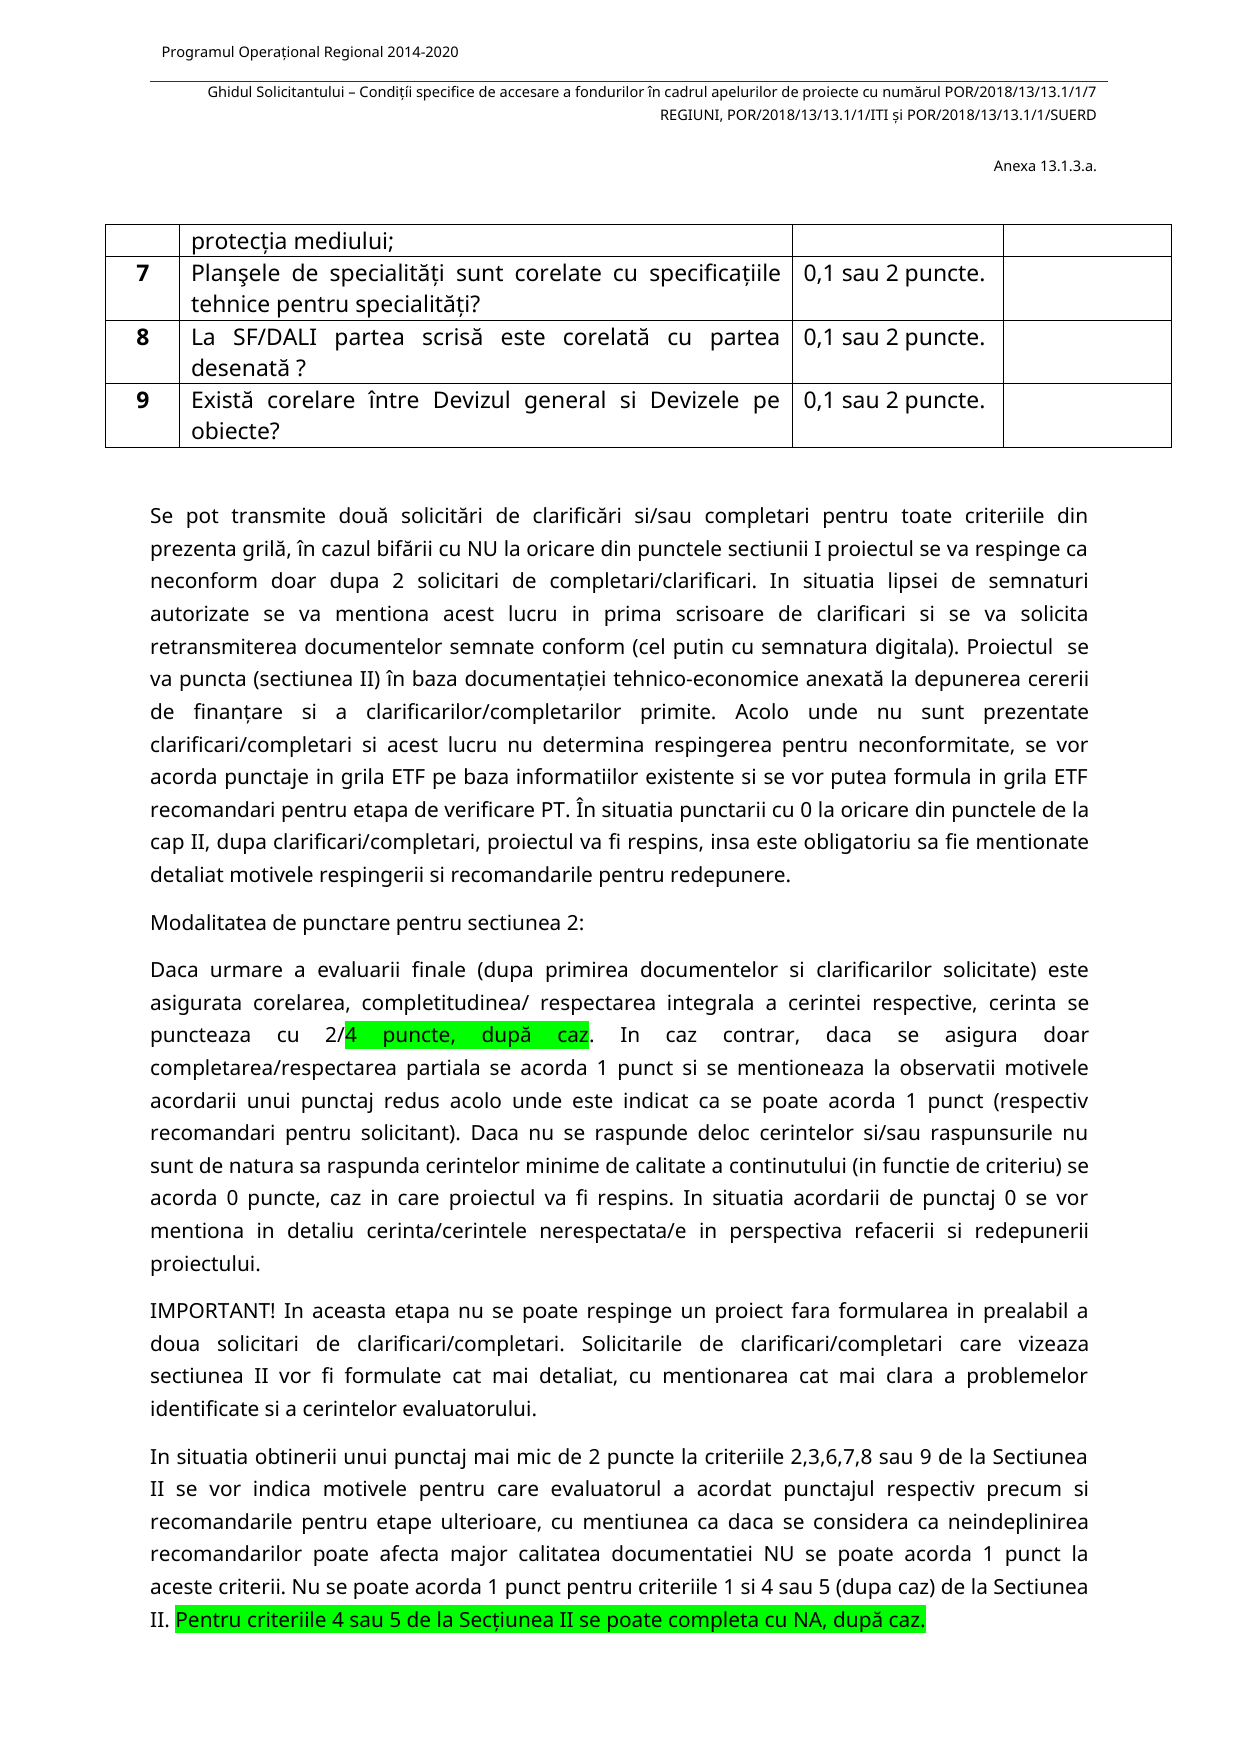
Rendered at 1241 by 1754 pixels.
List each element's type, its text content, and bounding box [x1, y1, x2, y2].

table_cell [180, 225, 792, 256]
table_cell 0,1 sau 2 puncte. [793, 257, 1003, 319]
table_cell Planşele de specialități sunt corelate cu specificațiile tehnice pentru specialități? [180, 257, 792, 319]
table_cell 0,1 sau 2 puncte. [793, 384, 1003, 447]
table_cell [1004, 384, 1171, 447]
text Se pot transmite două solicitări de clarificări si/sau completari pentru toate criteriile din prezenta grilă, în cazul bifării cu NU la oricare din punctele sectiunii I proiectul se va respinge ca neconform doar dupa 2 solicitari de completari/clarificari. In situatia lipsei de semnaturi autorizate se va mentiona acest lucru in prima scrisoare de clarificari si se va solicita retransmiterea documentelor semnate conform (cel putin cu semnatura digitala). Proiectul se va puncta (sectiunea II) în baza documentației tehnico-economice anexată la depunerea cererii de finanțare si a clarificarilor/completarilor primite. Acolo unde nu sunt prezentate clarificari/completari si acest lucru nu determina respingerea pentru neconformitate, se vor acorda punctaje in grila ETF pe baza informatiilor existente si se vor putea formula in grila ETF recomandari pentru etapa de verificare PT. În situatia punctarii cu 0 la oricare din punctele de la cap II, dupa clarificari/completari, proiectul va fi respins, insa este obligatoriu sa fie mentionate detaliat motivele respingerii si recomandarile pentru redepunere. [150, 501, 1090, 888]
table_cell [1004, 321, 1171, 383]
table_cell 7 [106, 257, 179, 319]
table_cell 9 [106, 384, 179, 447]
table_cell Există corelare între Devizul general si Devizele pe obiecte? [180, 384, 792, 447]
table_cell [793, 225, 1003, 256]
table_cell [1004, 257, 1171, 319]
text IMPORTANT! In aceasta etapa nu se poate respinge un proiect fara formularea in prealabil a doua solicitari de clarificari/completari. Solicitarile de clarificari/completari care vizeaza sectiunea II vor fi formulate cat mai detaliat, cu mentionarea cat mai clara a problemelor identificate si a cerintelor evaluatorului. [150, 1296, 1090, 1423]
table_cell [1004, 225, 1171, 256]
text In situatia obtinerii unui punctaj mai mic de 2 puncte la criteriile 2,3,6,7,8 sau 9 de la Sectiunea II se vor indica motivele pentru care evaluatorul a acordat punctajul respectiv precum si recomandarile pentru etape ulterioare, cu mentiunea ca daca se considera ca neindeplinirea recomandarilor poate afecta major calitatea documentatiei NU se poate acorda 1 punct la aceste criterii. Nu se poate acorda 1 punct pentru criteriile 1 si 4 sau 5 (dupa caz) de la Sectiunea II. Pentru criteriile 4 sau 5 de la Secţiunea II se poate completa cu NA, după caz. [150, 1442, 1090, 1633]
text Modalitatea de punctare pentru sectiunea 2: [150, 908, 1090, 936]
text Daca urmare a evaluarii finale (dupa primirea documentelor si clarificarilor solicitate) este asigurata corelarea, completitudinea/ respectarea integrala a cerintei respective, cerinta se puncteaza cu 2/4 puncte, după caz. In caz contrar, daca se asigura doar completarea/respectarea partiala se acorda 1 punct si se mentioneaza la observatii motivele acordarii unui punctaj redus acolo unde este indicat ca se poate acorda 1 punct (respectiv recomandari pentru solicitant). Daca nu se raspunde deloc cerintelor si/sau raspunsurile nu sunt de natura sa raspunda cerintelor minime de calitate a continutului (in functie de criteriu) se acorda 0 puncte, caz in care proiectul va fi respins. In situatia acordarii de punctaj 0 se vor mentiona in detaliu cerinta/cerintele nerespectata/e in perspectiva refacerii si redepunerii proiectului. [150, 955, 1090, 1277]
table_cell 0,1 sau 2 puncte. [793, 321, 1003, 383]
table_cell 8 [106, 321, 179, 383]
table_cell La SF/DALI partea scrisă este corelată cu partea desenată ? [180, 321, 792, 383]
